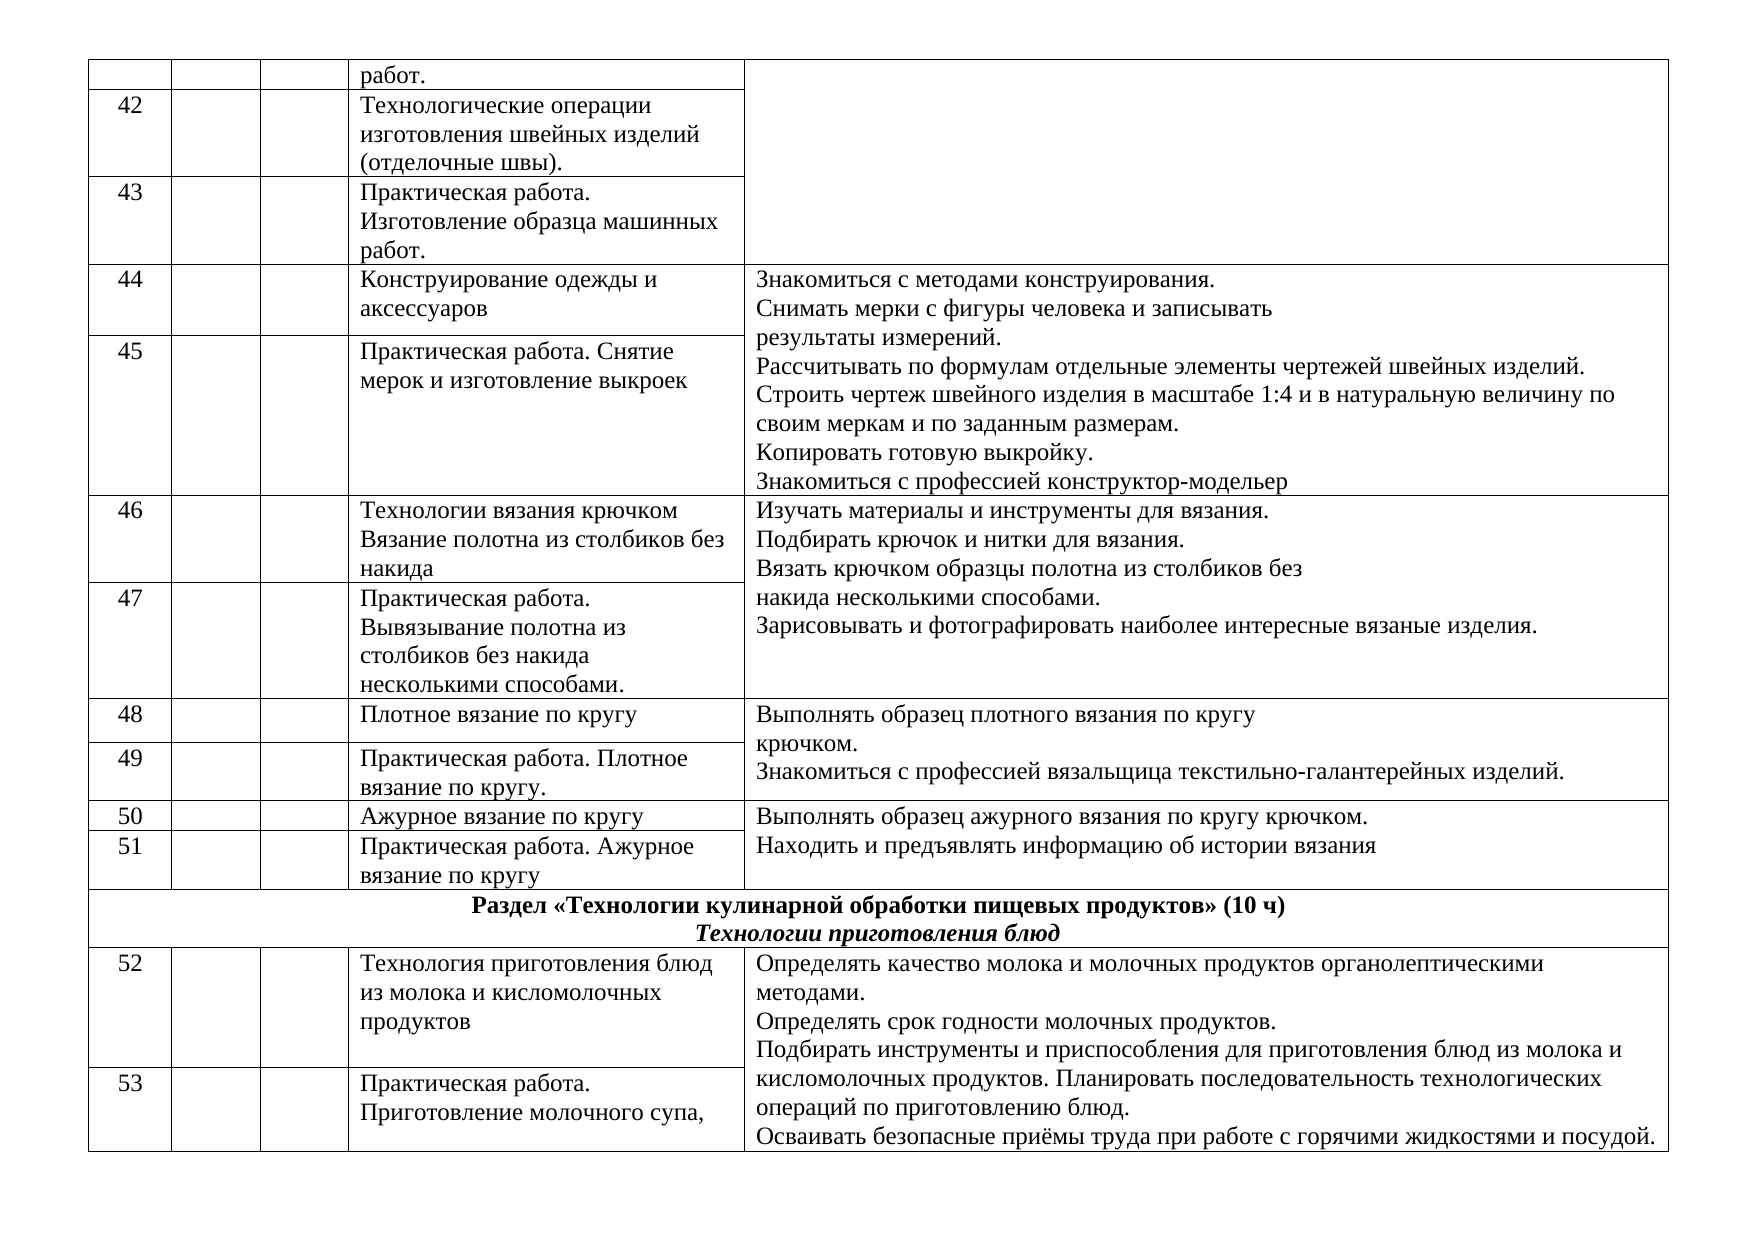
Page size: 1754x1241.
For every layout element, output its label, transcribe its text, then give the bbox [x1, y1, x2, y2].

table_cell Знакомиться с методами конструирования. Снимать мерки с фигуры человека и записывать результаты измерений. Рассчитывать по формулам отдельные элементы чертежей швейных изделий. Строить чертеж швейного изделия в масштабе 1:4 и в натуральную величину по своим меркам и по заданным размерам. Копировать готовую выкройку. Знакомиться с профессией конструктор-модельер [745, 265, 1668, 494]
table_cell [261, 583, 348, 698]
table_cell [172, 743, 260, 800]
table_cell 49 [89, 743, 171, 800]
table_cell [172, 831, 260, 889]
table_cell Практическая работа. Вывязывание полотна из столбиков без накида несколькими способами. [349, 583, 744, 698]
table_cell [172, 801, 260, 830]
table_cell Технологические операции изготовления швейных изделий (отделочные швы). [349, 90, 744, 176]
table_cell 41 [89, 60, 171, 89]
table_cell Практическая работа. Снятие мерок и изготовление выкроек [349, 336, 744, 494]
table_cell [172, 177, 260, 263]
table_cell 48 [89, 699, 171, 742]
table_cell Плотное вязание по кругу [349, 699, 744, 742]
table_cell [261, 496, 348, 582]
table_cell [261, 60, 348, 89]
table_cell Выполнять образец плотного вязания по кругу крючком. Знакомиться с профессией вязальщица текстильно-галантерейных изделий. [745, 699, 1668, 800]
table_cell 50 [89, 801, 171, 830]
table_cell Конструирование одежды и аксессуаров [349, 265, 744, 335]
table_cell Практическая работа. Плотное вязание по кругу. [349, 743, 744, 800]
table_cell Технология приготовления блюд из молока и кисломолочных продуктов [349, 948, 744, 1067]
table_cell [261, 948, 348, 1067]
table_cell Определять качество молока и молочных продуктов органолептическими методами. Определять срок годности молочных продуктов. Подбирать инструменты и приспособления для приготовления блюд из молока и кисломолочных продуктов. Планировать последовательность технологических операций по приготовлению блюд. Осваивать безопасные приёмы труда при работе с горячими жидкостями и посудой. Приготовлять молочный суп, молочную кашу или блюдо из творога. Определять качество молочного супа, каши, блюд из кисломолочных продуктов. Сервировать стол и дегустировать готовые блюда. Находить и предъявлять информацию о молочнокислых бактериях, национальных молочных продуктах в регионе проживания [745, 948, 1668, 1151]
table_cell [349, 1068, 744, 1151]
table_cell 46 [89, 496, 171, 582]
table_cell [172, 496, 260, 582]
table_cell [261, 336, 348, 494]
table_cell 43 [89, 177, 171, 263]
table_cell 51 [89, 831, 171, 889]
table_cell Ажурное вязание по кругу [349, 801, 744, 830]
table_cell Технологии вязания крючком Вязание полотна из столбиков без накида [349, 496, 744, 582]
table_cell [172, 699, 260, 742]
table_cell 53 [89, 1068, 171, 1151]
table_cell 47 [89, 583, 171, 698]
table_cell 52 [89, 948, 171, 1067]
table_cell [172, 265, 260, 335]
table_cell [172, 583, 260, 698]
table_cell [261, 743, 348, 800]
table_cell 42 [89, 90, 171, 176]
table_cell [261, 699, 348, 742]
table_cell [172, 1068, 260, 1151]
table_cell [172, 948, 260, 1067]
table_cell [261, 265, 348, 335]
table_cell Изучать материалы и инструменты для вязания. Подбирать крючок и нитки для вязания. Вязать крючком образцы полотна из столбиков без накида несколькими способами. Зарисовывать и фотографировать наиболее интересные вязаные изделия. [745, 496, 1668, 698]
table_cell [349, 177, 744, 263]
table_cell [261, 177, 348, 263]
table_cell [172, 336, 260, 494]
table_cell 44 [89, 265, 171, 335]
table_cell [261, 1068, 348, 1151]
table_cell Выполнять образец ажурного вязания по кругу крючком. Находить и предъявлять информацию об истории вязания [745, 801, 1668, 889]
table_cell [172, 60, 260, 89]
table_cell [349, 60, 744, 89]
table_cell [261, 831, 348, 889]
table_cell [172, 90, 260, 176]
table_cell 45 [89, 336, 171, 494]
table_cell Практическая работа. Ажурное вязание по кругу [349, 831, 744, 889]
table_cell Раздел «Технологии кулинарной обработки пищевых продуктов» (10 ч) Технологии приготовления блюд [89, 890, 1668, 947]
table_cell [261, 801, 348, 830]
table_cell [261, 90, 348, 176]
